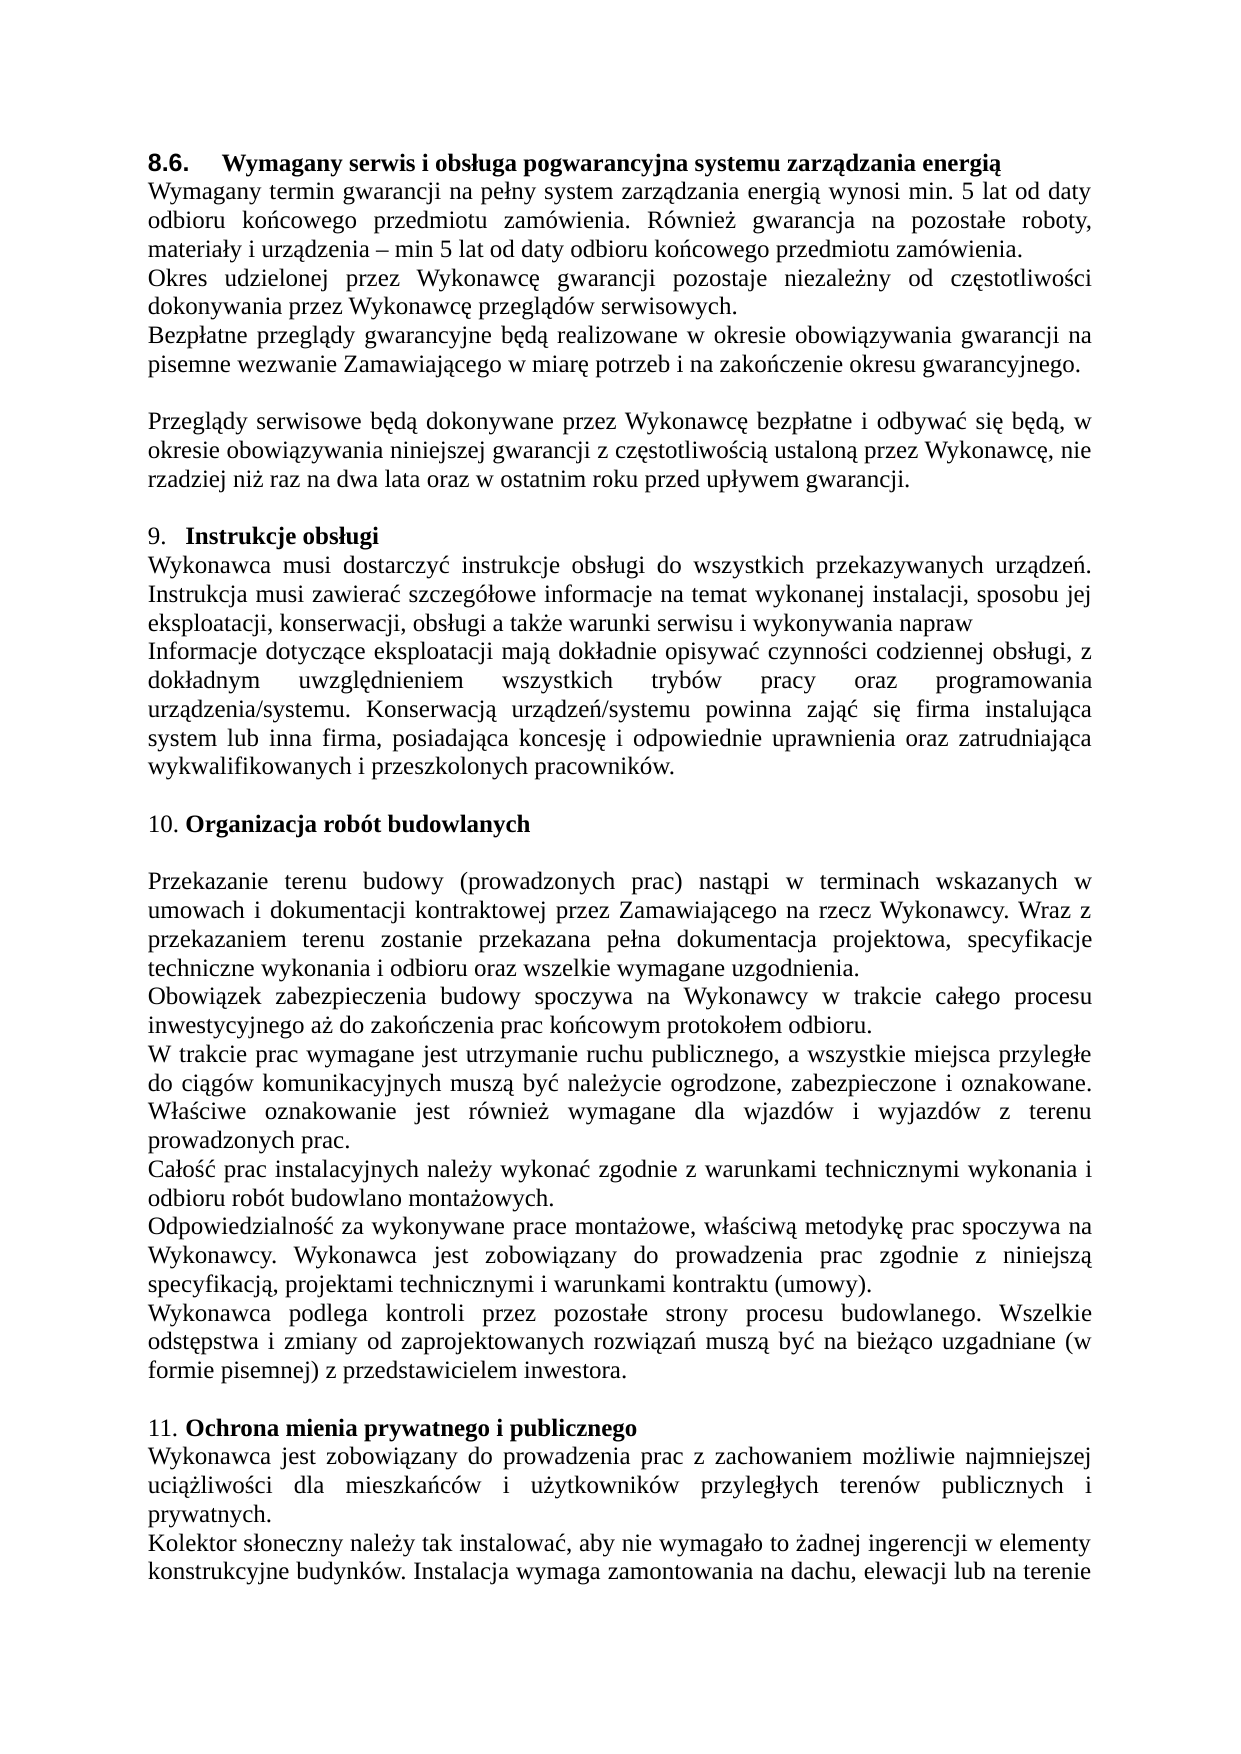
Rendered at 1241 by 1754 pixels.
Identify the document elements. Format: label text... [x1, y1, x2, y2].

text Okres udzielonej przez Wykonawcę gwarancji pozostaje niezależny od częstotliwości dokonywania przez Wykonawcę przeglądów serwisowych. [148, 263, 1093, 320]
text Obowiązek zabezpieczenia budowy spoczywa na Wykonawcy w trakcie całego procesu inwestycyjnego aż do zakończenia prac końcowym protokołem odbioru. [148, 981, 1093, 1039]
text Wykonawca musi dostarczyć instrukcje obsługi do wszystkich przekazywanych urządzeń. Instrukcja musi zawierać szczegółowe informacje na temat wykonanej instalacji, sposobu jej eksploatacji, konserwacji, obsługi a także warunki serwisu i wykonywania napraw [148, 550, 1093, 636]
text Odpowiedzialność za wykonywane prace montażowe, właściwą metodykę prac spoczywa na Wykonawcy. Wykonawca jest zobowiązany do prowadzenia prac zgodnie z niniejszą specyfikacją, projektami technicznymi i warunkami kontraktu (umowy). [148, 1211, 1093, 1298]
text Informacje dotyczące eksploatacji mają dokładnie opisywać czynności codziennej obsługi, z dokładnym uwzględnieniem wszystkich trybów pracy oraz programowania urządzenia/systemu. Konserwacją urządzeń/systemu powinna zająć się firma instalująca system lub inna firma, posiadająca koncesję i odpowiednie uprawnienia oraz zatrudniająca wykwalifikowanych i przeszkolonych pracowników. [148, 636, 1093, 780]
list Instrukcje obsługi [148, 521, 1093, 550]
text Przekazanie terenu budowy (prowadzonych prac) nastąpi w terminach wskazanych w umowach i dokumentacji kontraktowej przez Zamawiającego na rzecz Wykonawcy. Wraz z przekazaniem terenu zostanie przekazana pełna dokumentacja projektowa, specyfikacje techniczne wykonania i odbioru oraz wszelkie wymagane uzgodnienia. [148, 866, 1093, 981]
text Wykonawca jest zobowiązany do prowadzenia prac z zachowaniem możliwie najmniejszej uciążliwości dla mieszkańców i użytkowników przyległych terenów publicznych i prywatnych. [148, 1441, 1093, 1528]
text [148, 1528, 1093, 1585]
text Całość prac instalacyjnych należy wykonać zgodnie z warunkami technicznymi wykonania i odbioru robót budowlano montażowych. [148, 1154, 1093, 1211]
text W trakcie prac wymagane jest utrzymanie ruchu publicznego, a wszystkie miejsca przyległe do ciągów komunikacyjnych muszą być należycie ogrodzone, zabezpieczone i oznakowane. Właściwe oznakowanie jest również wymagane dla wjazdów i wyjazdów z terenu prowadzonych prac. [148, 1039, 1093, 1154]
list Wymagany serwis i obsługa pogwarancyjna systemu zarządzania energią [148, 148, 1093, 176]
text Wykonawca podlega kontroli przez pozostałe strony procesu budowlanego. Wszelkie odstępstwa i zmiany od zaprojektowanych rozwiązań muszą być na bieżąco uzgadniane (w formie pisemnej) z przedstawicielem inwestora. [148, 1298, 1093, 1384]
text Bezpłatne przeglądy gwarancyjne będą realizowane w okresie obowiązywania gwarancji na pisemne wezwanie Zamawiającego w miarę potrzeb i na zakończenie okresu gwarancyjnego. [148, 320, 1093, 378]
list Organizacja robót budowlanych [148, 809, 1093, 838]
text Wymagany termin gwarancji na pełny system zarządzania energią wynosi min. 5 lat od daty odbioru końcowego przedmiotu zamówienia. Również gwarancja na pozostałe roboty, materiały i urządzenia – min 5 lat od daty odbioru końcowego przedmiotu zamówienia. [148, 176, 1093, 263]
list Ochrona mienia prywatnego i publicznego [148, 1413, 1093, 1441]
